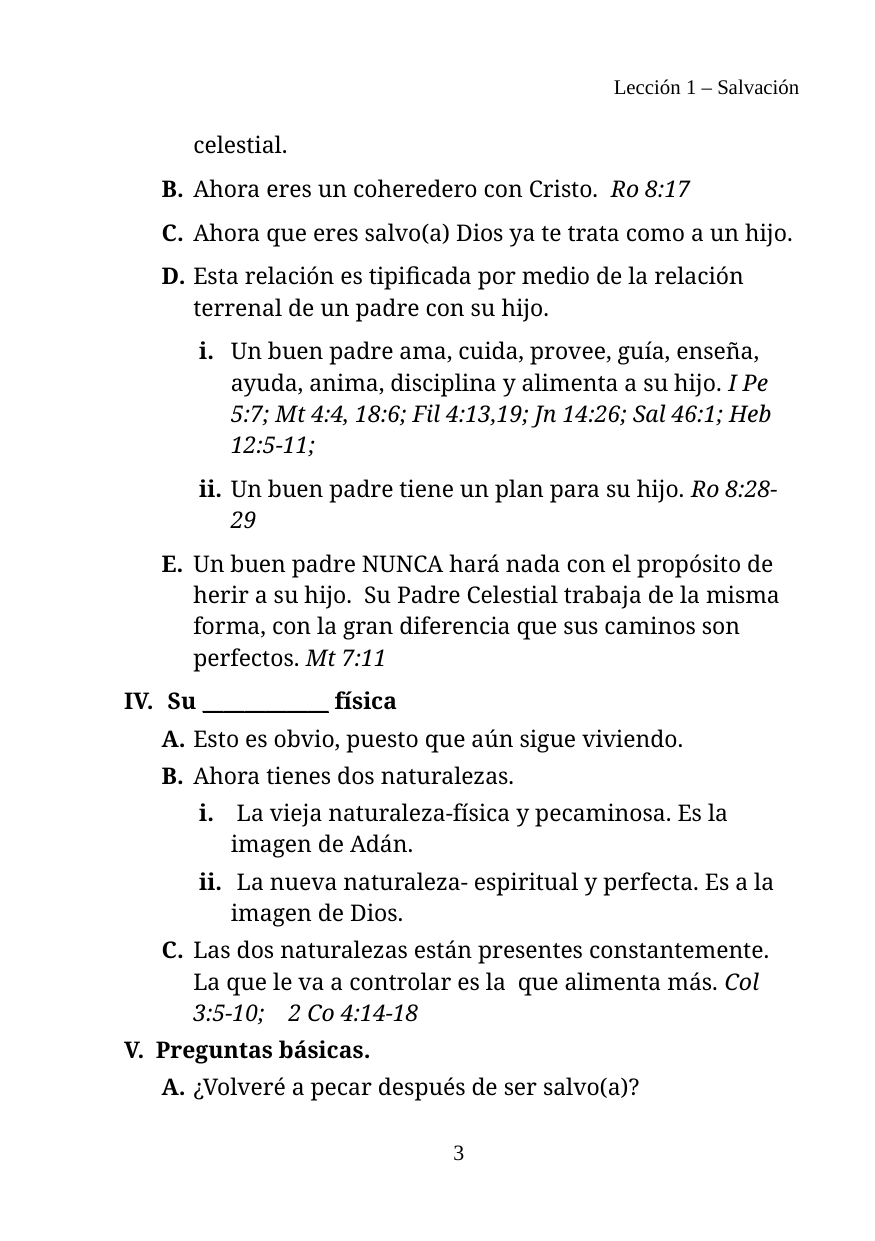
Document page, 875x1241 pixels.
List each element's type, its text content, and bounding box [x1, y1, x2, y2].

list Preguntas básicas. [118, 1034, 799, 1065]
list Un buen padre NUNCA hará nada con el propósito de herir a su hijo. Su Padre Celestial trabaja de la misma forma, con la gran diferencia que sus caminos son perfectos. Mt 7:11 [156, 548, 799, 673]
list 1 Jn 3:1 dice que eres ahora su hijo y Él tu Padre celestial. [156, 129, 799, 160]
list Ahora que eres salvo(a) Dios ya te trata como a un hijo. [156, 217, 799, 248]
list ¿Volveré a pecar después de ser salvo(a)? [156, 1071, 799, 1103]
list Un buen padre tiene un plan para su hijo. Ro 8:28-29 [193, 473, 799, 535]
list Esto es obvio, puesto que aún sigue viviendo. [156, 723, 799, 754]
list Las dos naturalezas están presentes constantemente. La que le va a controlar es la que alimenta más. Col 3:5-10; 2 Co 4:14-18 [156, 934, 799, 1028]
list La nueva naturaleza- espiritual y perfecta. Es a la imagen de Dios. [193, 866, 799, 928]
list Un buen padre ama, cuida, provee, guía, enseña, ayuda, anima, disciplina y alimenta a su hijo. I Pe 5:7; Mt 4:4, 18:6; Fil 4:13,19; Jn 14:26; Sal 46:1; Heb 12:5-11; [193, 335, 799, 460]
list La vieja naturaleza-física y pecaminosa. Es la imagen de Adán. [193, 797, 799, 860]
list Su ____________ física [118, 685, 799, 717]
list Esta relación es tipificada por medio de la relación terrenal de un padre con su hijo. [156, 260, 799, 323]
list Ahora eres un coheredero con Cristo. Ro 8:17 [156, 173, 799, 204]
list Ahora tienes dos naturalezas. [156, 760, 799, 791]
